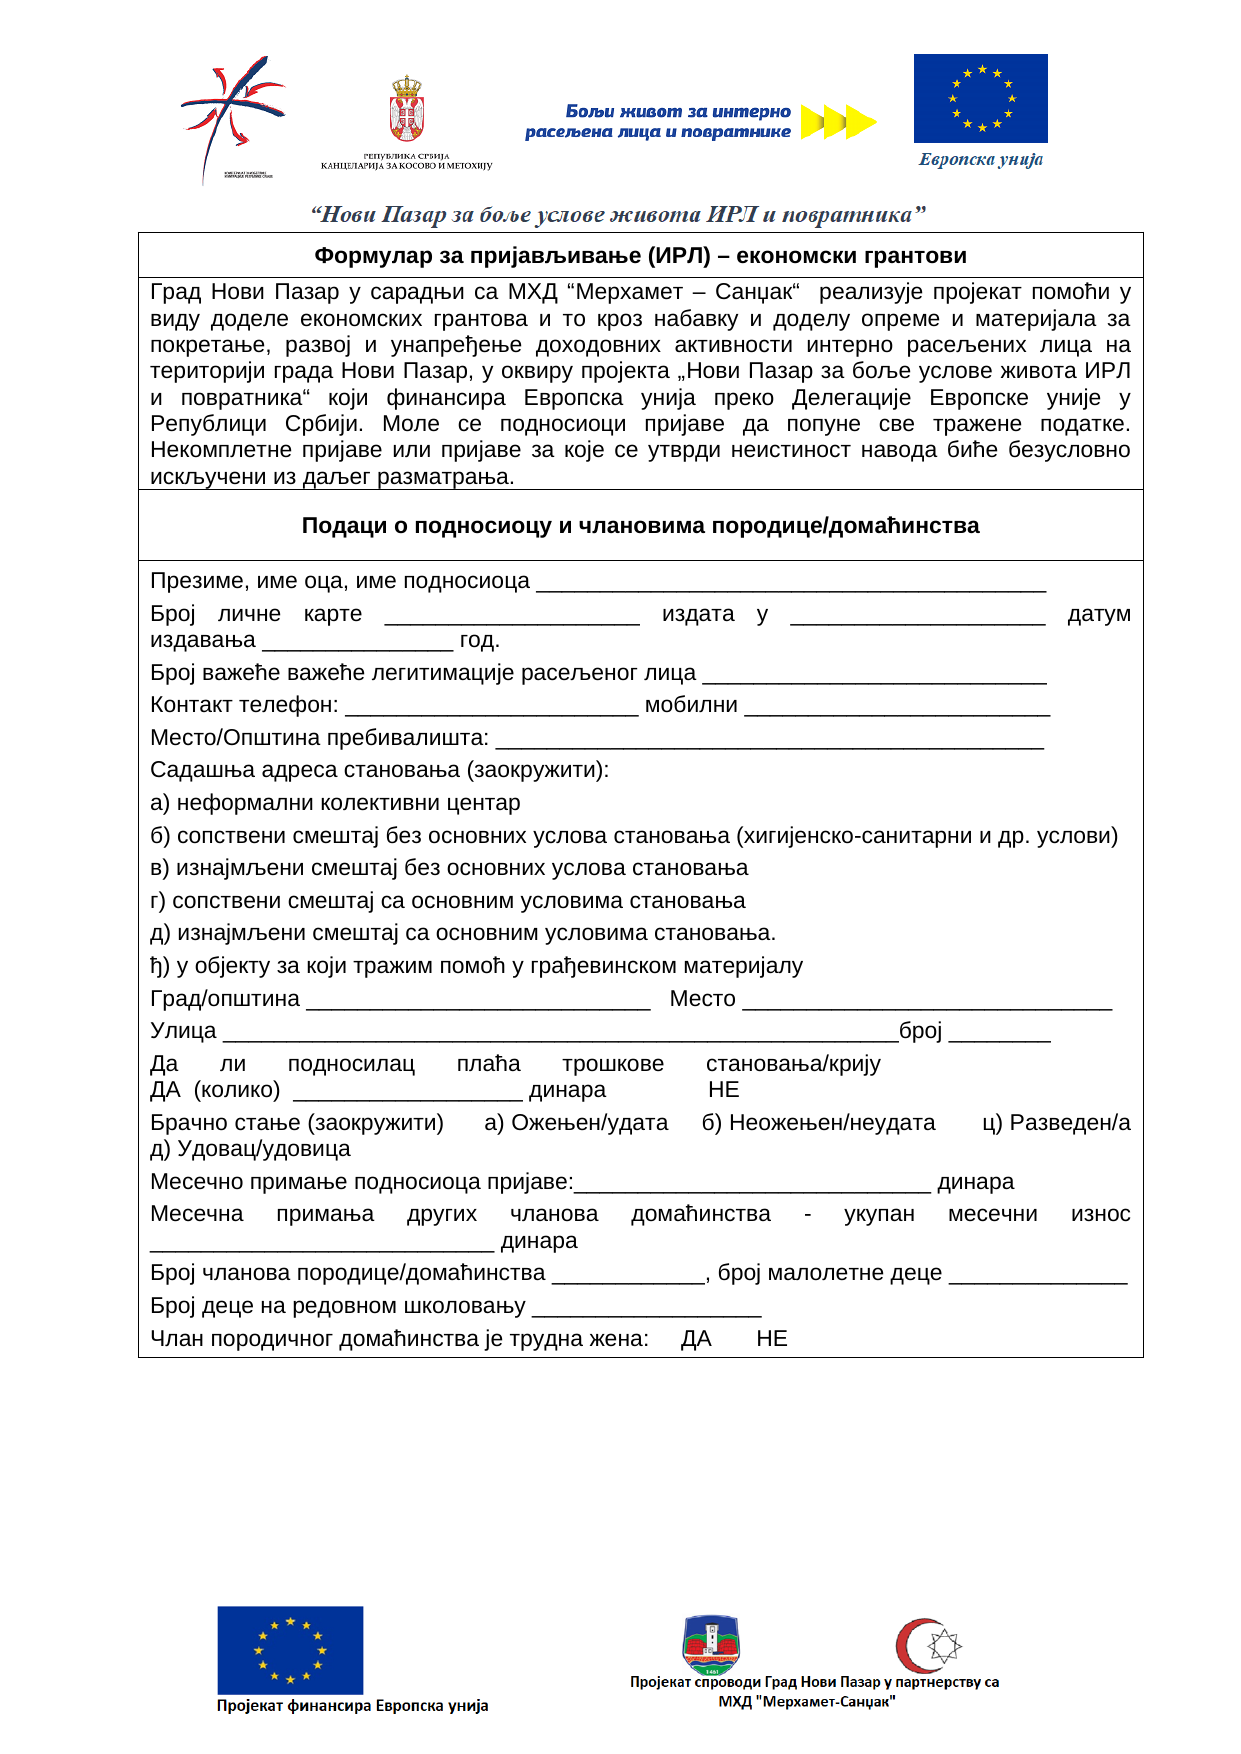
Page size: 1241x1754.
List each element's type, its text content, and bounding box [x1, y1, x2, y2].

table_cell Град Нови Пазар у сарадњи са МХД “Мерхамет – Санџак“ реализује пројекат помоћи у виду доделе економских грантова и то кроз набавку и доделу опреме и материјала за покретање, развој и унапређење доходовних активности интерно расељених лица на територији града Нови Пазар, у оквиру пројекта „Нови Пазар за боље услове живота ИРЛ и повратника“ који финансира Европска унија преко Делегације Европске уније у Републици Србији. Моле се подносиоци пријаве да попуне све тражене податке. Некомплетне пријаве или пријаве за које се утврди неистиност навода биће безусловно искључени из даљег разматрања. [139, 278, 1143, 489]
table_header Формулар за пријављивање (ИРЛ) – економски грантови [139, 233, 1143, 277]
picture [150, 1603, 1091, 1719]
table_cell Презиме, име оца, име подносиоца ________________________________________ Број личне карте ____________________ издата у ____________________ датум издавања _______________ год. Број важеће важеће легитимације расељеног лица ___________________________ Контакт телефон: _______________________ мобилни ________________________ Место/Општина пребивалишта: ___________________________________________ Садашња адреса становања (заокружити): а) неформални колективни центар б) сопствени смештај без основних услова становања (хигијенско-санитарни и др. услови) в) изнајмљени смештај без основних услова становања г) сопствени смештај са основним условима становања д) изнајмљени смештај са основним условима становања. ђ) у објекту за који тражим помоћ у грађевинском материјалу Град/општина ___________________________ Место _____________________________ Улица _____________________________________________________број ________ Да ли подносилац плаћа трошкове становања/крију ДА (колико) __________________ динара НЕ Брачно стање (заокружити) а) Ожењен/удата б) Неожењен/неудата ц) Разведен/а д) Удовац/удовица Месечно примање подносиоца пријаве:____________________________ динара Месечна примања других чланова домаћинства - укупан месечни износ ___________________________ динара Број чланова породице/домаћинства ____________, број малолетне деце ______________ Број деце на редовном школовању __________________ Члан породичног домаћинства је трудна жена: ДА НЕ [139, 561, 1143, 1357]
picture [150, 42, 1091, 232]
table_cell Подаци о подносиоцу и члановима породице/домаћинства [139, 490, 1143, 560]
